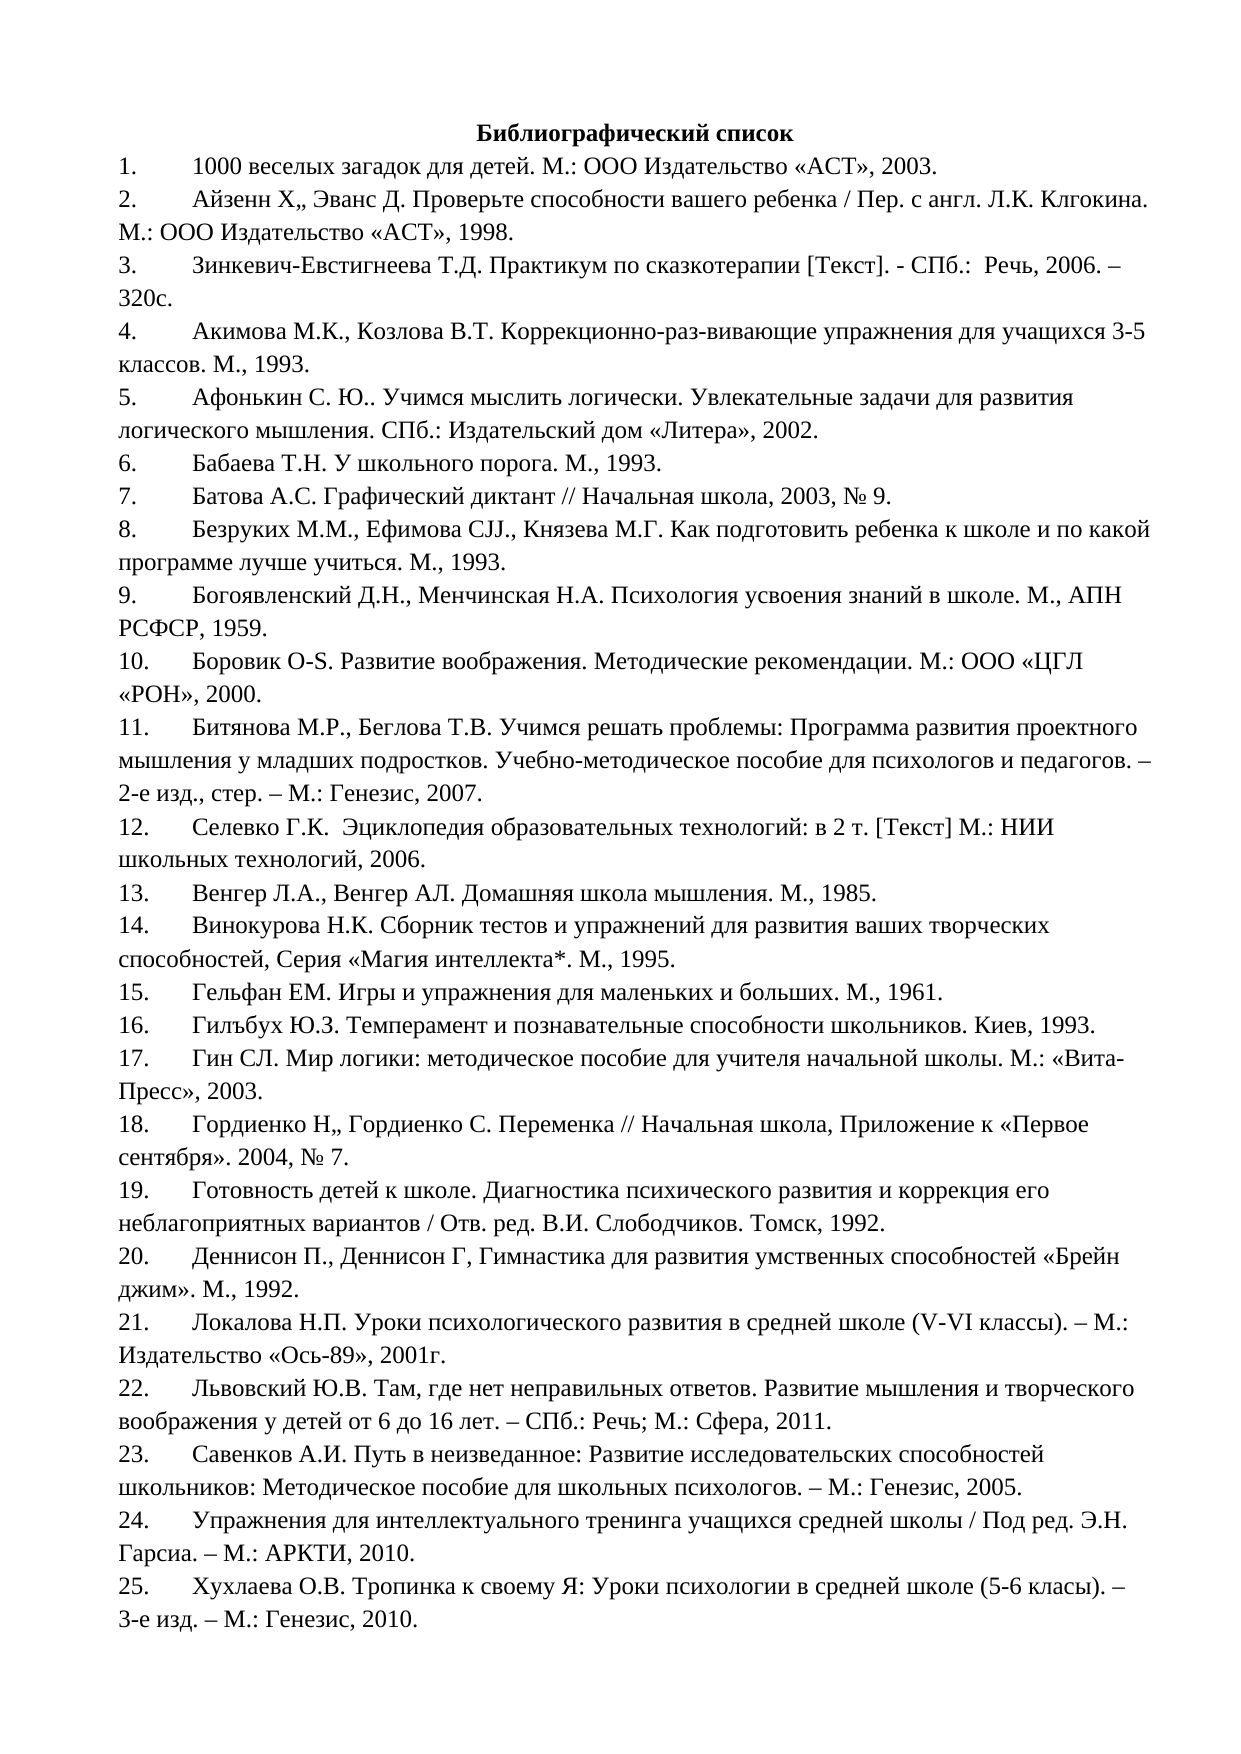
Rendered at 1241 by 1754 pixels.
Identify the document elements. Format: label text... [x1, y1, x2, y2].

text 24. Упражнения для интеллектуального тренинга учащихся средней школы / Под ред. Э.Н. Гарсиа. – М.: АРКТИ, 2010. [118, 1505, 1152, 1567]
text 7. Батова А.С. Графический диктант // Начальная школа, 2003, № 9. [118, 481, 1152, 510]
text Библиографический список [118, 118, 1152, 147]
text 4. Акимова М.К., Козлова В.Т. Коррекционно-раз-вивающие упражнения для учащихся 3-5 классов. М., 1993. [118, 316, 1152, 378]
text 2. Айзенн Х„ Эванс Д. Проверьте способности вашего ребенка / Пер. с англ. Л.К. Клгокина. М.: ООО Издательство «ACT», 1998. [118, 184, 1152, 246]
text 19. Готовность детей к школе. Диагностика психического развития и коррекция его неблагоприятных вариантов / Отв. ред. В.И. Слободчиков. Томск, 1992. [118, 1175, 1152, 1237]
text 18. Гордиенко Н„ Гордиенко С. Переменка // Начальная школа, Приложение к «Первое сентября». 2004, № 7. [118, 1109, 1152, 1171]
text 5. Афонькин C. Ю.. Учимся мыслить логически. Увлекательные задачи для развития логического мышления. СПб.: Издательский дом «Литера», 2002. [118, 382, 1152, 444]
text 3. Зинкевич-Евстигнеева Т.Д. Практикум по сказкотерапии [Текст]. - СПб.: Речь, 2006. – 320с. [118, 250, 1152, 312]
text 21. Локалова Н.П. Уроки психологического развития в средней школе (V-VI классы). – М.: Издательство «Ось-89», 2001г. [118, 1307, 1152, 1369]
text 12. Селевко Г.К. Эциклопедия образовательных технологий: в 2 т. [Текст] М.: НИИ школьных технологий, 2006. [118, 812, 1152, 873]
text 15. Гельфан ЕМ. Игры и упражнения для маленьких и больших. М., 1961. [118, 977, 1152, 1005]
text 25. Хухлаева О.В. Тропинка к своему Я: Уроки психологии в средней школе (5-6 класы). – 3-е изд. – М.: Генезис, 2010. [118, 1571, 1152, 1633]
text 20. Деннисон П., Деннисон Г, Гимнастика для развития умственных способностей «Брейн джим». М., 1992. [118, 1241, 1152, 1303]
text 23. Савенков А.И. Путь в неизведанное: Развитие исследовательских способностей школьников: Методическое пособие для школьных психологов. – М.: Генезис, 2005. [118, 1439, 1152, 1501]
text 22. Львовский Ю.В. Там, где нет неправильных ответов. Развитие мышления и творческого воображения у детей от 6 до 16 лет. – СПб.: Речь; М.: Сфера, 2011. [118, 1373, 1152, 1435]
text 6. Бабаева Т.Н. У школьного порога. М., 1993. [118, 448, 1152, 477]
text 10. Боровик O-S. Развитие воображения. Методические рекомендации. М.: ООО «ЦГЛ «РОН», 2000. [118, 646, 1152, 708]
text 14. Винокурова Н.К. Сборник тестов и упражнений для развития ваших творческих способностей, Серия «Магия интеллекта*. М., 1995. [118, 911, 1152, 972]
text 1. 1000 веселых загадок для детей. М.: ООО Издательство «ACT», 2003. [118, 151, 1152, 180]
text 17. Гин СЛ. Мир логики: методическое пособие для учителя начальной школы. М.: «Вита-Пресс», 2003. [118, 1043, 1152, 1104]
text 16. Гилъбух Ю.З. Темперамент и познавательные способности школьников. Киев, 1993. [118, 1010, 1152, 1038]
text 13. Венгер Л.А., Венгер АЛ. Домашняя школа мышления. М., 1985. [118, 878, 1152, 906]
text 8. Безруких М.М., Ефимова CJJ., Князева М.Г. Как подготовить ребенка к школе и по какой программе лучше учиться. М., 1993. [118, 514, 1152, 576]
text 9. Богоявленский Д.Н., Менчинская Н.А. Психология усвоения знаний в школе. М., АПН РСФСР, 1959. [118, 580, 1152, 642]
text 11. Битянова М.Р., Беглова Т.В. Учимся решать проблемы: Программа развития проектного мышления у младших подростков. Учебно-методическое пособие для психологов и педагогов. – 2-е изд., стер. – М.: Генезис, 2007. [118, 712, 1152, 807]
